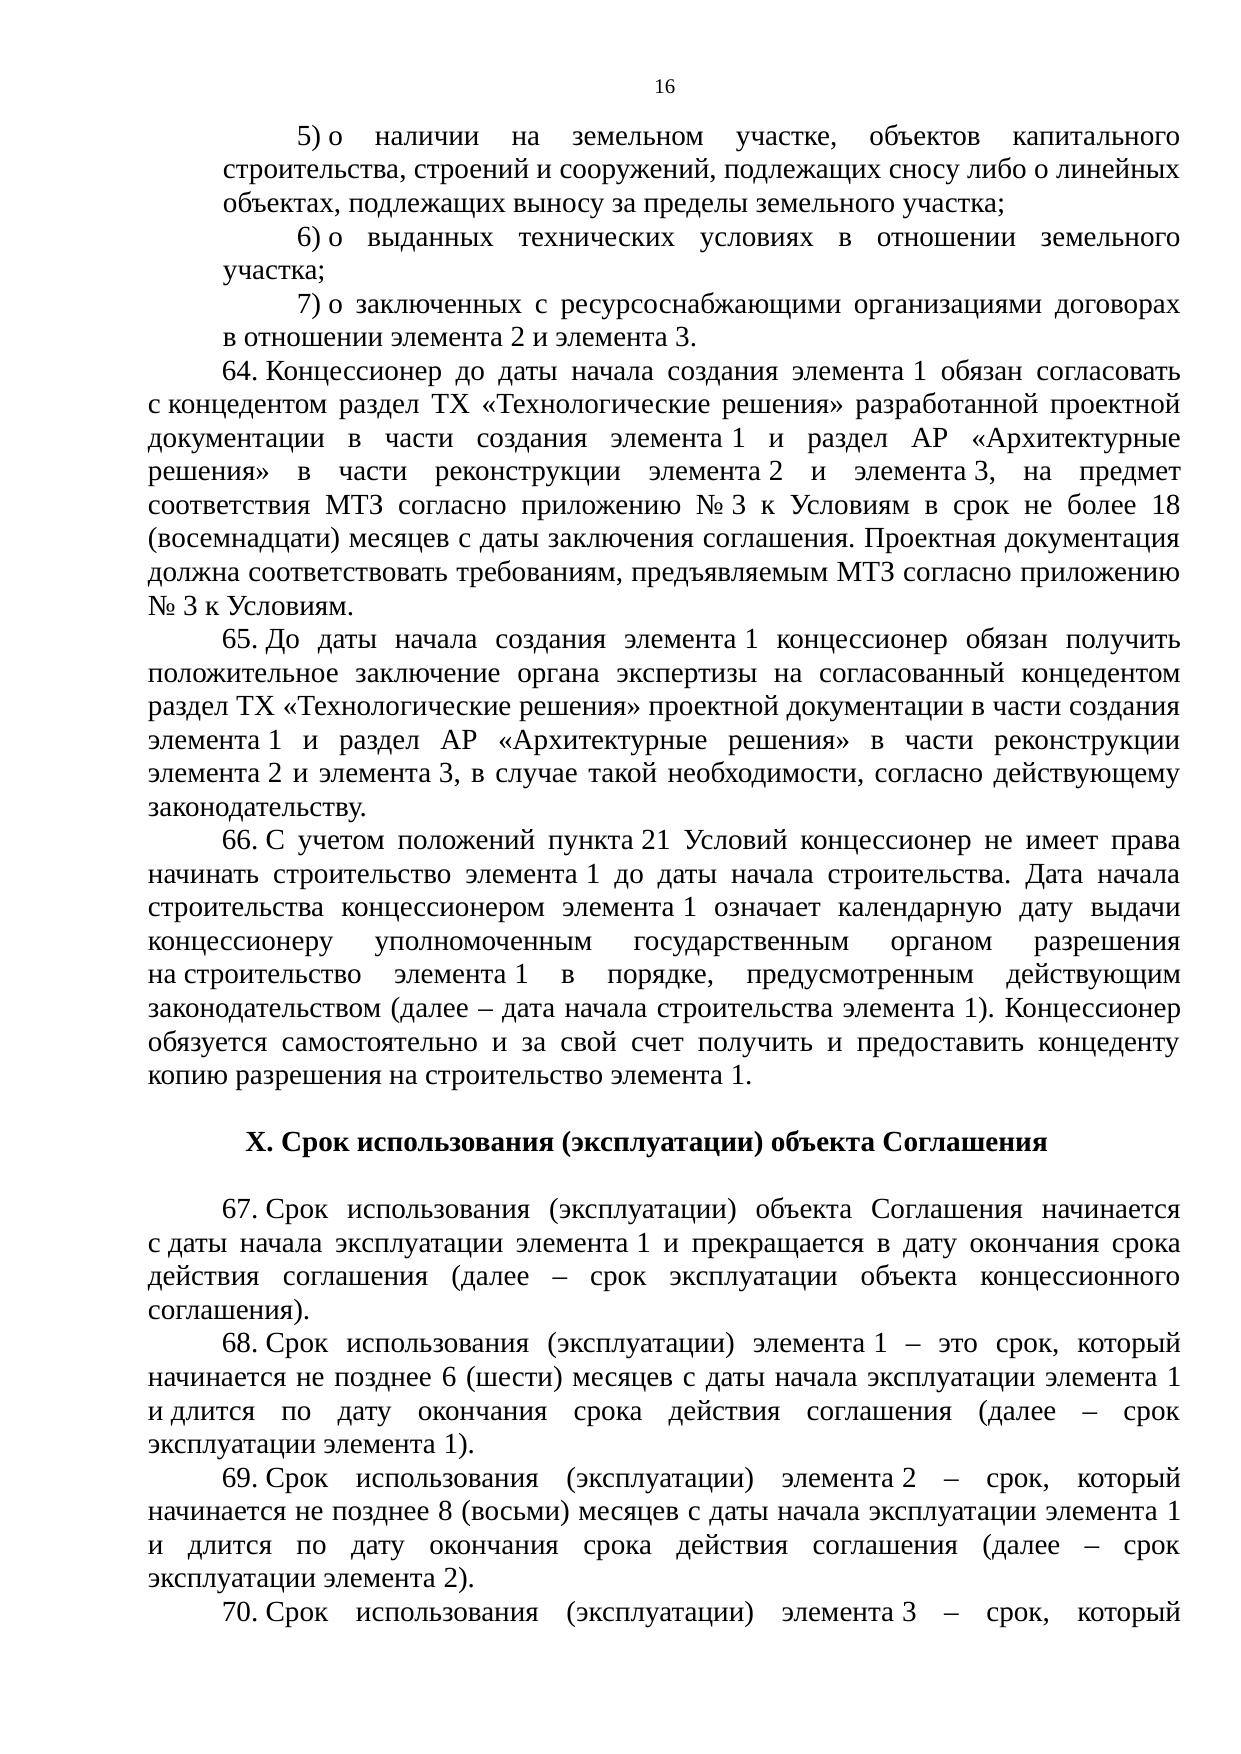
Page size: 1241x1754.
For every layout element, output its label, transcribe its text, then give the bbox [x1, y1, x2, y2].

list Срок использования (эксплуатации) элемента 1 – это срок, который начинается не позднее 6 (шести) месяцев с даты начала эксплуатации элемента 1 и длится по дату окончания срока действия соглашения (далее – срок эксплуатации элемента 1). [148, 1326, 1181, 1460]
list Срок использования (эксплуатации) объекта Соглашения начинается с даты начала эксплуатации элемента 1 и прекращается в дату окончания срока действия соглашения (далее – срок эксплуатации объекта концессионного соглашения). [148, 1191, 1181, 1326]
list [148, 1594, 1181, 1627]
list Срок использования (эксплуатации) элемента 2 – срок, который начинается не позднее 8 (восьми) месяцев с даты начала эксплуатации элемента 1 и длится по дату окончания срока действия соглашения (далее – срок эксплуатации элемента 2). [148, 1460, 1181, 1594]
list С учетом положений пункта 21 Условий концессионер не имеет права начинать строительство элемента 1 до даты начала строительства. Дата начала строительства концессионером элемента 1 означает календарную дату выдачи концессионеру уполномоченным государственным органом разрешения на строительство элемента 1 в порядке, предусмотренным действующим законодательством (далее – дата начала строительства элемента 1). Концессионер обязуется самостоятельно и за свой счет получить и предоставить концеденту копию разрешения на строительство элемента 1. [148, 822, 1181, 1091]
list о выданных технических условиях в отношении земельного участка; [223, 219, 1181, 286]
list о заключенных с ресурсоснабжающими организациями договорах в отношении элемента 2 и элемента 3. [223, 286, 1181, 353]
list До даты начала создания элемента 1 концессионер обязан получить положительное заключение органа экспертизы на согласованный концедентом раздел ТХ «Технологические решения» проектной документации в части создания элемента 1 и раздел АР «Архитектурные решения» в части реконструкции элемента 2 и элемента 3, в случае такой необходимости, согласно действующему законодательству. [148, 621, 1181, 822]
subtitle Срок использования (эксплуатации) объекта Соглашения [148, 1124, 1181, 1158]
list Концессионер до даты начала создания элемента 1 обязан согласовать с концедентом раздел ТХ «Технологические решения» разработанной проектной документации в части создания элемента 1 и раздел АР «Архитектурные решения» в части реконструкции элемента 2 и элемента 3, на предмет соответствия МТЗ согласно приложению № 3 к Условиям в срок не более 18 (восемнадцати) месяцев с даты заключения соглашения. Проектная документация должна соответствовать требованиям, предъявляемым МТЗ согласно приложению № 3 к Условиям. [148, 353, 1181, 621]
list о наличии на земельном участке, объектов капитального строительства, строений и сооружений, подлежащих сносу либо о линейных объектах, подлежащих выносу за пределы земельного участка; [223, 118, 1181, 219]
